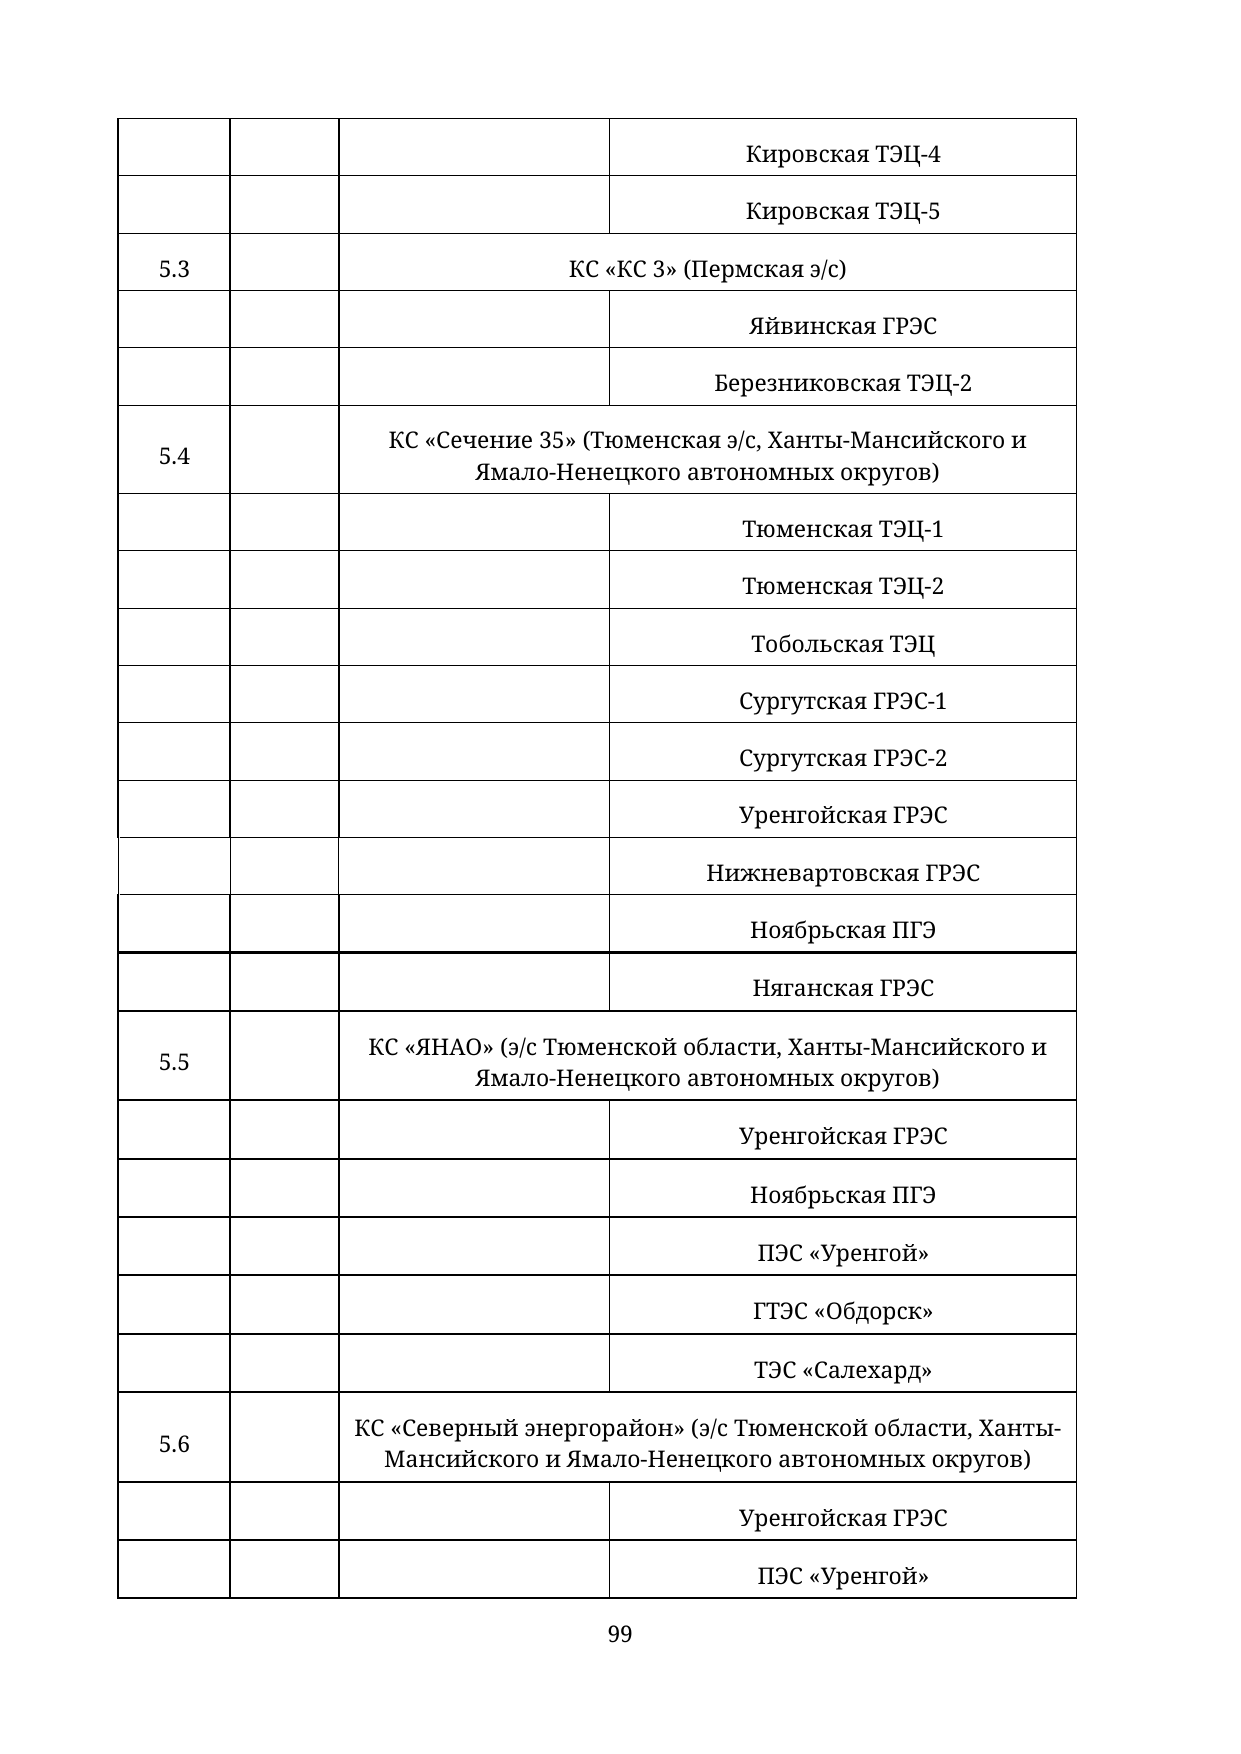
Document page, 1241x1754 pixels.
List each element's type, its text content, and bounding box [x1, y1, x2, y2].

table_cell 5.3 [119, 234, 229, 290]
table_cell [231, 1276, 338, 1333]
table_cell [119, 291, 229, 347]
table_cell 5.4 [119, 406, 229, 493]
table_cell КС «КС 3» (Пермская э/с) [340, 234, 1076, 290]
table_cell [340, 176, 609, 233]
table_cell [340, 895, 609, 951]
table_cell [231, 1483, 338, 1539]
table_cell [231, 954, 338, 1010]
table_cell Сургутская ГРЭС-1 [610, 666, 1076, 722]
table_cell [340, 1335, 609, 1391]
table_cell Тобольская ТЭЦ [610, 609, 1076, 665]
table_cell [119, 176, 229, 233]
table_cell [340, 291, 609, 347]
table_cell [340, 1218, 609, 1274]
table_cell [119, 1218, 229, 1274]
table_cell [119, 954, 229, 1010]
table_cell [231, 1335, 338, 1391]
table_cell ПЭС «Уренгой» [610, 1218, 1076, 1274]
table_cell [231, 234, 338, 290]
table_cell [340, 1101, 609, 1158]
table_cell [340, 494, 609, 550]
table_cell [340, 1483, 609, 1539]
table_cell [231, 551, 338, 608]
table_cell Уренгойская ГРЭС [610, 1101, 1076, 1158]
table_cell [231, 1218, 338, 1274]
table_cell ПЭС «Уренгой» [610, 1541, 1076, 1597]
table_cell [231, 1541, 338, 1597]
table_cell [231, 838, 338, 894]
table_cell [119, 609, 229, 665]
table_cell Сургутская ГРЭС-2 [610, 723, 1076, 779]
table_cell [340, 954, 609, 1010]
table_cell 5.6 [119, 1393, 229, 1481]
table_cell [231, 666, 338, 722]
table_cell [340, 551, 609, 608]
table_cell Тюменская ТЭЦ-2 [610, 551, 1076, 608]
table_cell Ноябрьская ПГЭ [610, 1160, 1076, 1216]
table_cell [119, 895, 229, 951]
table_cell [231, 406, 338, 493]
table_cell Кировская ТЭЦ-5 [610, 176, 1076, 233]
table_cell [119, 1541, 229, 1597]
table_cell 5.5 [119, 1012, 229, 1099]
table_cell [340, 119, 609, 175]
table_cell [231, 781, 338, 837]
table_cell [340, 723, 609, 779]
table_cell Кировская ТЭЦ-4 [610, 119, 1076, 175]
table_cell КС «Сечение 35» (Тюменская э/с, Ханты-Мансийского и Ямало-Ненецкого автономных округов) [340, 406, 1076, 493]
table_cell [340, 666, 609, 722]
table_cell Уренгойская ГРЭС [610, 1483, 1076, 1539]
table_cell [340, 1541, 609, 1597]
table_cell КС «ЯНАО» (э/с Тюменской области, Ханты-Мансийского и Ямало-Ненецкого автономных округов) [340, 1012, 1076, 1099]
table_cell Уренгойская ГРЭС [610, 781, 1076, 837]
table_cell [231, 119, 338, 175]
table_cell ТЭС «Салехард» [610, 1335, 1076, 1391]
table_cell Березниковская ТЭЦ-2 [610, 348, 1076, 404]
table_cell Нижневартовская ГРЭС [610, 838, 1076, 894]
table_cell [340, 609, 609, 665]
table_cell [231, 1012, 338, 1099]
table_cell [340, 1160, 609, 1216]
table_cell [231, 895, 338, 951]
table_cell Тюменская ТЭЦ-1 [610, 494, 1076, 550]
table_cell Няганская ГРЭС [610, 954, 1076, 1010]
table_cell [119, 723, 229, 779]
table_cell [231, 1393, 338, 1481]
table_cell Ноябрьская ПГЭ [610, 895, 1076, 951]
table_cell [231, 723, 338, 779]
table_cell ГТЭС «Обдорск» [610, 1276, 1076, 1333]
table_cell [119, 551, 229, 608]
table_cell [119, 348, 229, 404]
table_cell Яйвинская ГРЭС [610, 291, 1076, 347]
table_cell [119, 1101, 229, 1158]
table_cell [119, 666, 229, 722]
table_cell [231, 1101, 338, 1158]
table_cell [231, 494, 338, 550]
table_cell [340, 781, 609, 837]
table_cell [340, 1276, 609, 1333]
table_cell [119, 494, 229, 550]
table_cell [119, 1335, 229, 1391]
table_cell [119, 1483, 229, 1539]
table_cell [119, 781, 229, 837]
table_cell [119, 1160, 229, 1216]
table_cell [119, 119, 229, 175]
table_cell [231, 176, 338, 233]
table_cell [231, 609, 338, 665]
table_cell КС «Северный энергорайон» (э/с Тюменской области, Ханты-Мансийского и Ямало-Ненецкого автономных округов) [340, 1393, 1076, 1481]
table_cell [231, 1160, 338, 1216]
table_cell [119, 838, 230, 894]
table_cell [231, 348, 338, 404]
table_cell [340, 348, 609, 404]
table_cell [339, 838, 609, 894]
table_cell [119, 1276, 229, 1333]
table_cell [231, 291, 338, 347]
